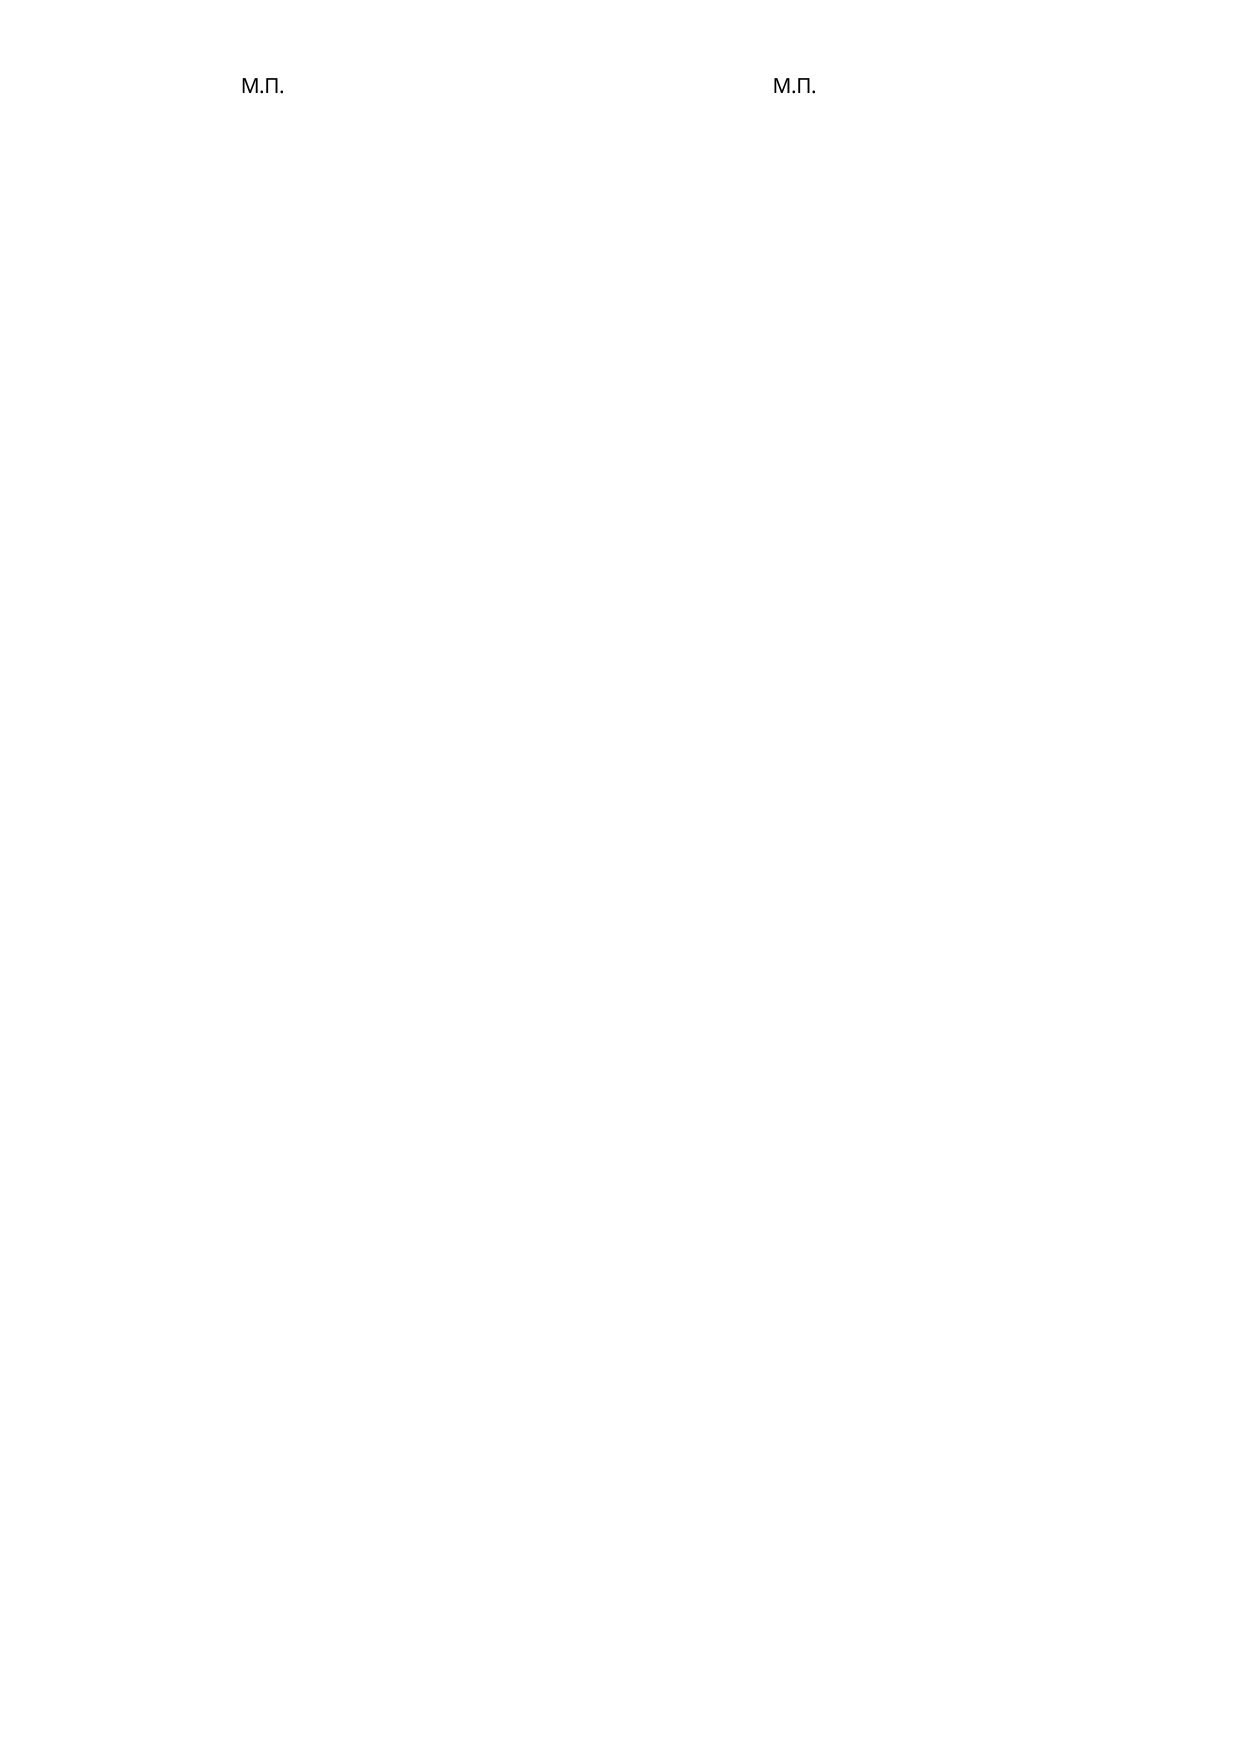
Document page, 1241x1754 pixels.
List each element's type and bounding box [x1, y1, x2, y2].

text [201, 71, 979, 99]
